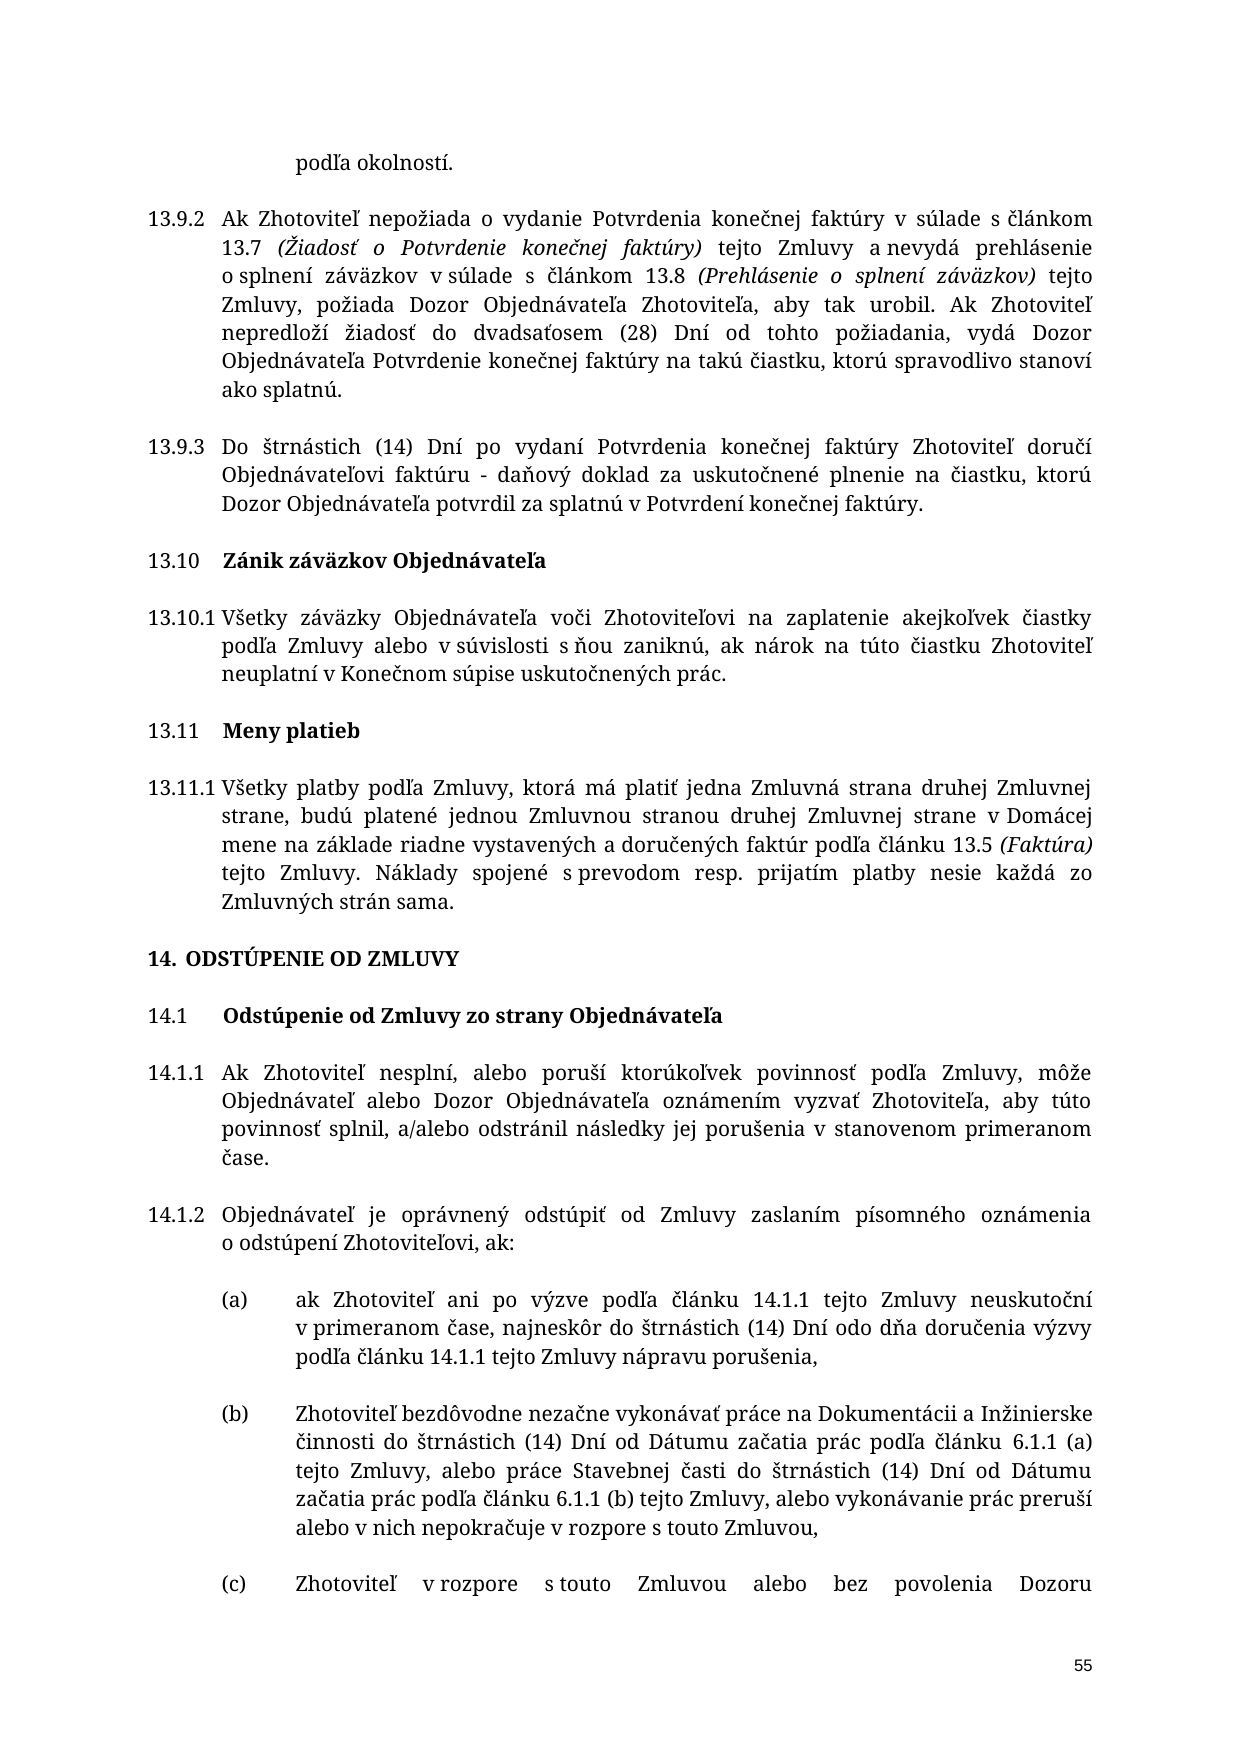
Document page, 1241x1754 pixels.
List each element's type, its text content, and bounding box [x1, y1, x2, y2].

list Do štrnástich (14) Dní po vydaní Potvrdenia konečnej faktúry Zhotoviteľ doručí Objednávateľovi faktúru - daňový doklad za uskutočnené plnenie na čiastku, ktorú Dozor Objednávateľa potvrdil za splatnú v Potvrdení konečnej faktúry. [148, 432, 1093, 517]
list Objednávateľ je oprávnený odstúpiť od Zmluvy zaslaním písomného oznámenia o odstúpení Zhotoviteľovi, ak: [148, 1200, 1093, 1257]
list Ak Zhotoviteľ nepožiada o vydanie Potvrdenia konečnej faktúry v súlade s článkom 13.7 (Žiadosť o Potvrdenie konečnej faktúry) tejto Zmluvy a nevydá prehlásenie o splnení záväzkov v súlade s článkom 13.8 (Prehlásenie o splnení záväzkov) tejto Zmluvy, požiada Dozor Objednávateľa Zhotoviteľa, aby tak urobil. Ak Zhotoviteľ nepredloží žiadosť do dvadsaťosem (28) Dní od tohto požiadania, vydá Dozor Objednávateľa Potvrdenie konečnej faktúry na takú čiastku, ktorú spravodlivo stanoví ako splatnú. [148, 204, 1093, 403]
list Zánik záväzkov Objednávateľa [148, 546, 1093, 574]
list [221, 148, 1093, 176]
list Zhotoviteľ bezdôvodne nezačne vykonávať práce na Dokumentácii a Inžinierske činnosti do štrnástich (14) Dní od Dátumu začatia prác podľa článku 6.1.1 (a) tejto Zmluvy, alebo práce Stavebnej časti do štrnástich (14) Dní od Dátumu začatia prác podľa článku 6.1.1 (b) tejto Zmluvy, alebo vykonávanie prác preruší alebo v nich nepokračuje v rozpore s touto Zmluvou, [221, 1399, 1093, 1541]
list Všetky platby podľa Zmluvy, ktorá má platiť jedna Zmluvná strana druhej Zmluvnej strane, budú platené jednou Zmluvnou stranou druhej Zmluvnej strane v Domácej mene na základe riadne vystavených a doručených faktúr podľa článku 13.5 (Faktúra) tejto Zmluvy. Náklady spojené s prevodom resp. prijatím platby nesie každá zo Zmluvných strán sama. [148, 773, 1093, 915]
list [221, 1569, 1093, 1598]
list Odstúpenie od Zmluvy zo strany Objednávateľa [148, 1001, 1093, 1029]
list Meny platieb [148, 716, 1093, 745]
list Všetky záväzky Objednávateľa voči Zhotoviteľovi na zaplatenie akejkoľvek čiastky podľa Zmluvy alebo v súvislosti s ňou zaniknú, ak nárok na túto čiastku Zhotoviteľ neuplatní v Konečnom súpise uskutočnených prác. [148, 603, 1093, 688]
list ODSTÚPENIE OD ZMLUVY [148, 944, 1093, 972]
list Ak Zhotoviteľ nesplní, alebo poruší ktorúkoľvek povinnosť podľa Zmluvy, môže Objednávateľ alebo Dozor Objednávateľa oznámením vyzvať Zhotoviteľa, aby túto povinnosť splnil, a/alebo odstránil následky jej porušenia v stanovenom primeranom čase. [148, 1058, 1093, 1171]
list ak Zhotoviteľ ani po výzve podľa článku 14.1.1 tejto Zmluvy neuskutoční v primeranom čase, najneskôr do štrnástich (14) Dní odo dňa doručenia výzvy podľa článku 14.1.1 tejto Zmluvy nápravu porušenia, [221, 1285, 1093, 1370]
